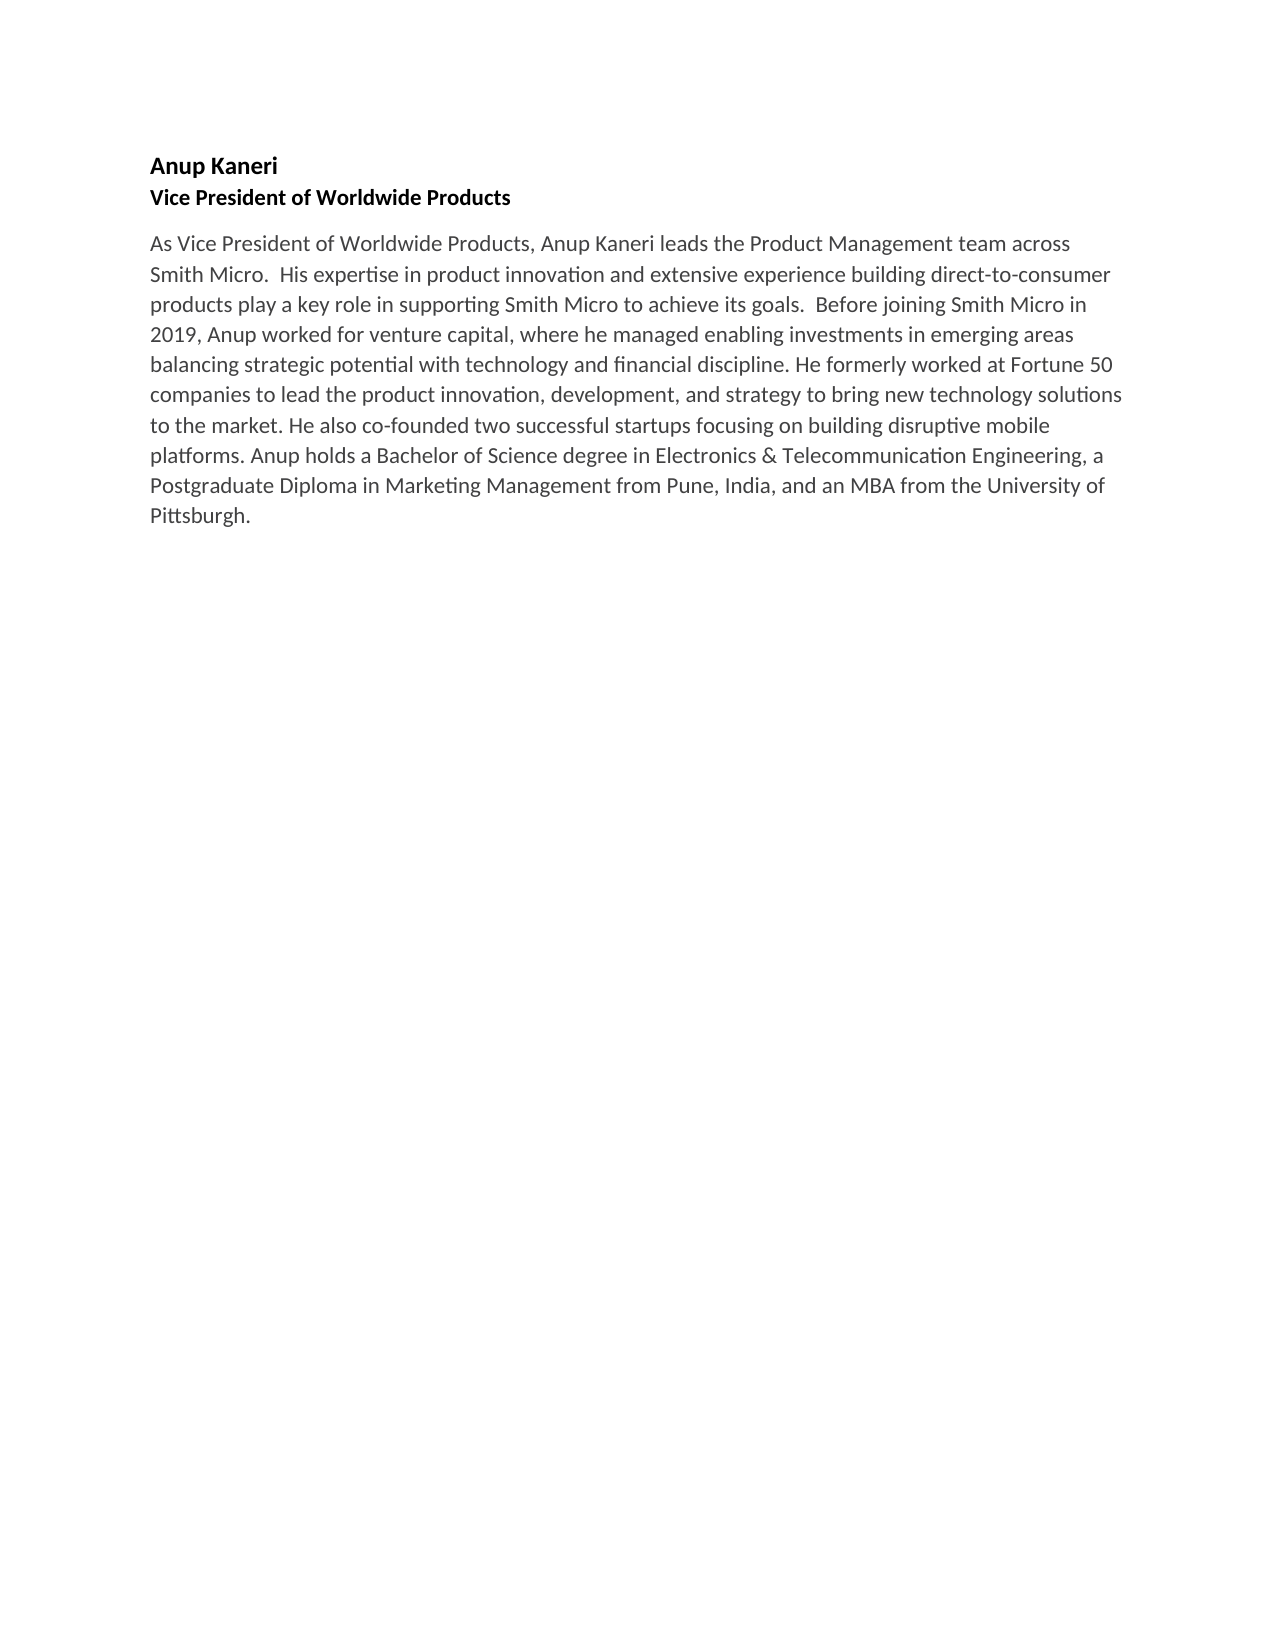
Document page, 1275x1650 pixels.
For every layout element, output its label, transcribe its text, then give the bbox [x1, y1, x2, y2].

text As Vice President of Worldwide Products, Anup Kaneri leads the Product Management team across Smith Micro. His expertise in product innovation and extensive experience building direct-to-consumer products play a key role in supporting Smith Micro to achieve its goals. Before joining Smith Micro in 2019, Anup worked for venture capital, where he managed enabling investments in emerging areas balancing strategic potential with technology and financial discipline. He formerly worked at Fortune 50 companies to lead the product innovation, development, and strategy to bring new technology solutions to the market. He also co-founded two successful startups focusing on building disruptive mobile platforms. Anup holds a Bachelor of Science degree in Electronics & Telecommunication Engineering, a Postgraduate Diploma in Marketing Management from Pune, India, and an MBA from the University of Pittsburgh. [150, 229, 1125, 529]
text Anup Kaneri Vice President of Worldwide Products [150, 150, 1125, 211]
